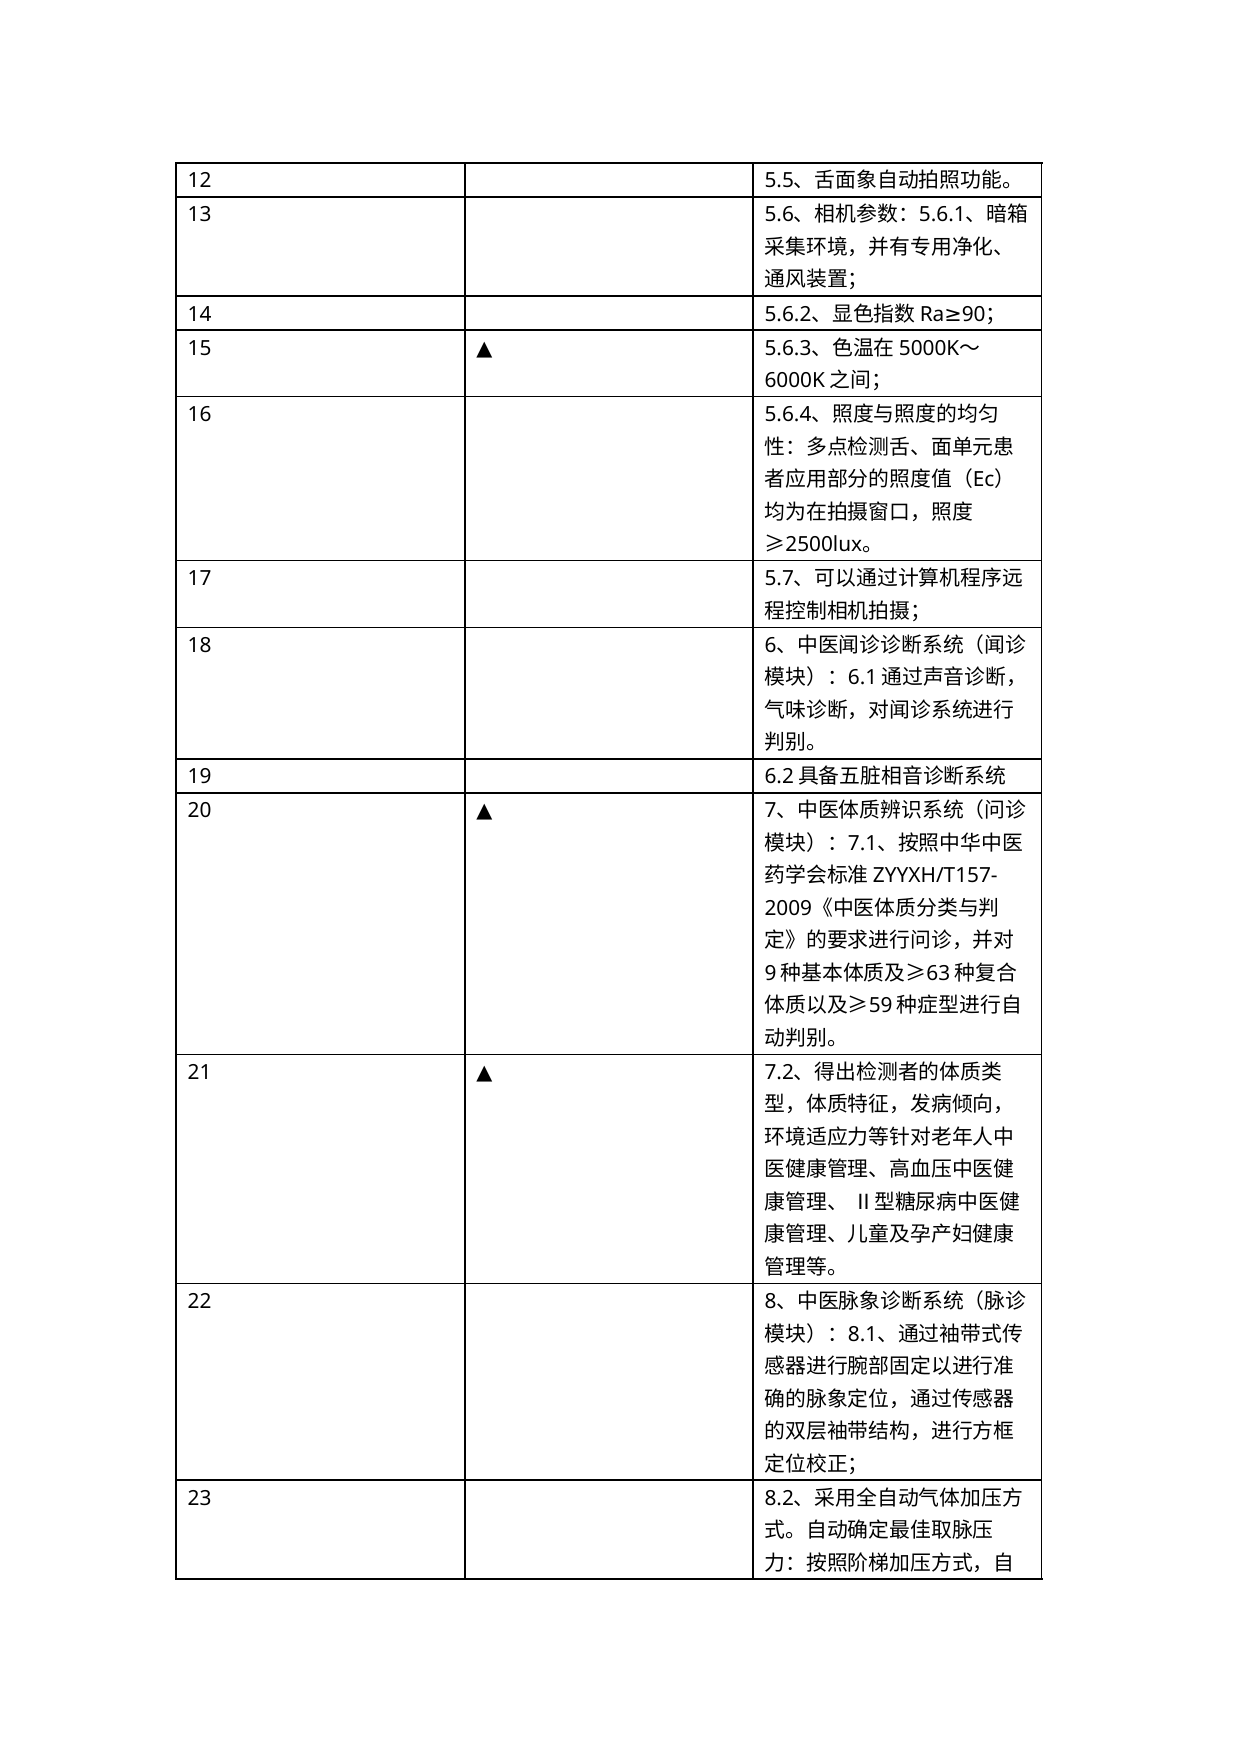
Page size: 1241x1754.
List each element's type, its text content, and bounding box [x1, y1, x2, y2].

table_cell 5.7、可以通过计算机程序远程控制相机拍摄； [754, 561, 1041, 626]
table_cell [466, 198, 752, 295]
table_cell [466, 760, 752, 792]
table_cell [466, 1284, 752, 1479]
table_cell 18 [177, 628, 464, 758]
table_cell 19 [177, 760, 464, 792]
table_cell 5.6.4、照度与照度的均匀性：多点检测舌、面单元患者应用部分的照度值（Ec）均为在拍摄窗口，照度≥2500lux。 [754, 397, 1041, 560]
table_cell 5.6.2、显色指数Ra≥90； [754, 297, 1041, 329]
table_cell 12 [177, 164, 464, 196]
table_cell ▲ [466, 1055, 752, 1283]
table_cell 8、中医脉象诊断系统（脉诊模块）：8.1、通过袖带式传感器进行腕部固定以进行准确的脉象定位，通过传感器的双层袖带结构，进行方框定位校正； [754, 1284, 1041, 1479]
table_cell 17 [177, 561, 464, 626]
table_cell 5.6.3、色温在5000K～6000K之间； [754, 331, 1041, 396]
table_cell 22 [177, 1284, 464, 1479]
table_cell ▲ [466, 794, 752, 1053]
table_cell [466, 561, 752, 626]
table_cell ▲ [466, 331, 752, 396]
table_cell [466, 164, 752, 196]
table_cell 6、中医闻诊诊断系统（闻诊模块）：6.1通过声音诊断，气味诊断，对闻诊系统进行判别。 [754, 628, 1041, 758]
table_cell 5.5、舌面象自动拍照功能。 [754, 164, 1041, 196]
table_cell 6.2具备五脏相音诊断系统 [754, 760, 1041, 792]
table_cell 7、中医体质辨识系统（问诊模块）：7.1、按照中华中医药学会标准ZYYXH/T157-2009《中医体质分类与判定》的要求进行问诊，并对9种基本体质及≥63种复合体质以及≥59种症型进行自动判别。 [754, 794, 1041, 1053]
table_cell 7.2、得出检测者的体质类型，体质特征，发病倾向，环境适应力等针对老年人中医健康管理、高血压中医健康管理、 Ⅱ型糖尿病中医健康管理、儿童及孕产妇健康管理等。 [754, 1055, 1041, 1283]
table_cell 14 [177, 297, 464, 329]
table_cell 13 [177, 198, 464, 295]
table_cell 23 [177, 1481, 464, 1578]
table_cell [466, 1481, 752, 1578]
table_cell 16 [177, 397, 464, 560]
table_cell [466, 297, 752, 329]
table_cell 20 [177, 794, 464, 1053]
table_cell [754, 1481, 1041, 1578]
table_cell 21 [177, 1055, 464, 1283]
table_cell [466, 628, 752, 758]
table_cell 15 [177, 331, 464, 396]
table_cell 5.6、相机参数：5.6.1、暗箱采集环境，并有专用净化、通风装置； [754, 198, 1041, 295]
table_cell [466, 397, 752, 560]
